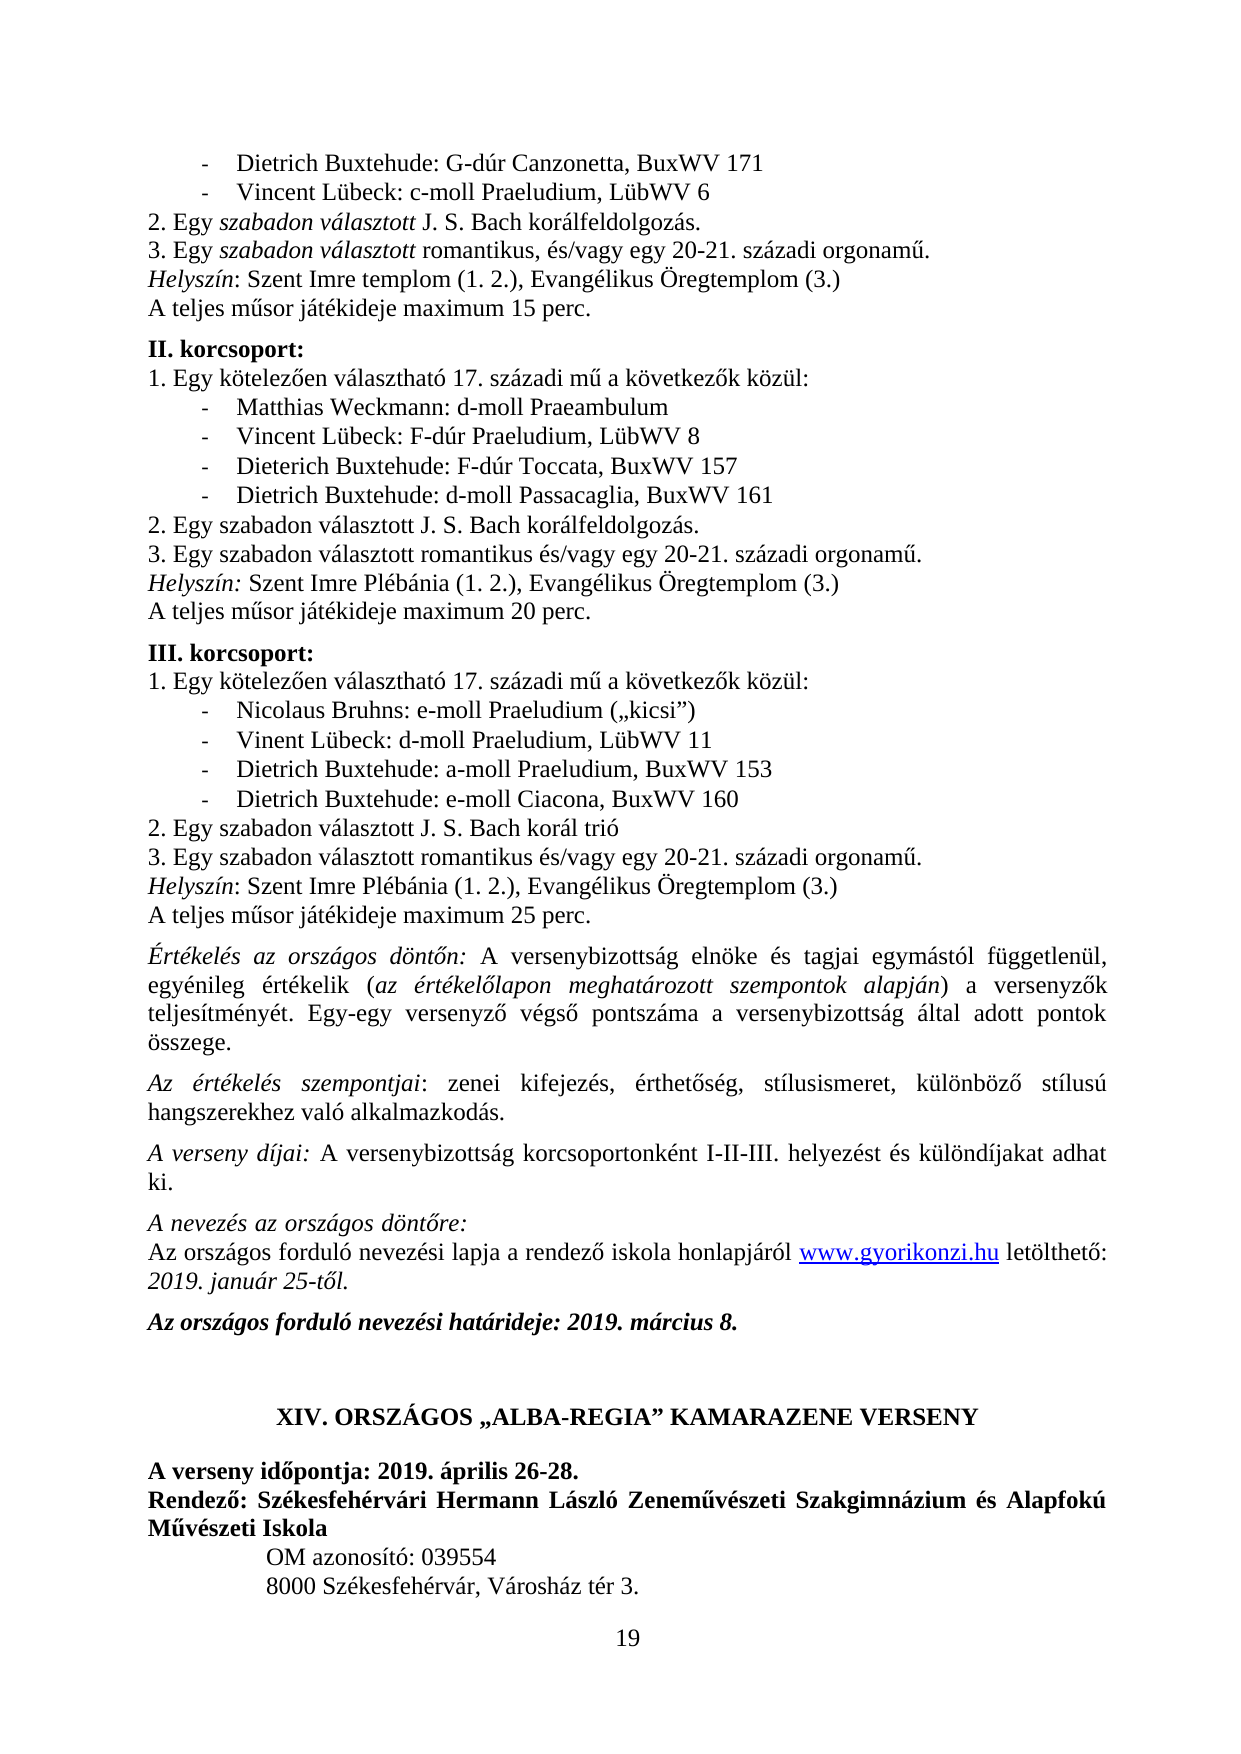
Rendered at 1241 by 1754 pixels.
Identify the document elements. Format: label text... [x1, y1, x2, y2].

text 1. Egy kötelezően választható 17. századi mű a következők közül: [148, 666, 1107, 695]
text A teljes műsor játékideje maximum 25 perc. [148, 900, 1107, 928]
list Dietrich Buxtehude: e-moll Ciacona, BuxWV 160 [199, 784, 1107, 813]
text OM azonosító: 039554 [266, 1542, 1107, 1571]
text Az országos forduló nevezési határideje: 2019. március 8. [148, 1307, 1107, 1336]
text 3. Egy szabadon választott romantikus és/vagy egy 20-21. századi orgonamű. [148, 842, 1107, 871]
text Rendező: Székesfehérvári Hermann László Zeneművészeti Szakgimnázium és Alapfokú Művészeti Iskola [148, 1485, 1107, 1542]
text 3. Egy szabadon választott romantikus, és/vagy egy 20-21. századi orgonamű. [148, 236, 1107, 264]
list Dieterich Buxtehude: F-dúr Toccata, BuxWV 157 [199, 451, 1107, 481]
list Dietrich Buxtehude: d-moll Passacaglia, BuxWV 161 [199, 481, 1107, 510]
text A teljes műsor játékideje maximum 15 perc. [148, 293, 1107, 322]
text 2. Egy szabadon választott J. S. Bach korálfeldolgozás. [148, 510, 1107, 539]
text 1. Egy kötelezően választható 17. századi mű a következők közül: [148, 363, 1107, 392]
text A teljes műsor játékideje maximum 20 perc. [148, 596, 1107, 625]
text 3. Egy szabadon választott romantikus és/vagy egy 20-21. századi orgonamű. [148, 539, 1107, 568]
list Dietrich Buxtehude: G-dúr Canzonetta, BuxWV 171 [199, 148, 1107, 177]
text Helyszín: Szent Imre templom (1. 2.), Evangélikus Öregtemplom (3.) [148, 264, 1107, 293]
text A verseny időpontja: 2019. április 26-28. [148, 1456, 1107, 1485]
text Helyszín: Szent Imre Plébánia (1. 2.), Evangélikus Öregtemplom (3.) [148, 568, 1107, 596]
text Helyszín: Szent Imre Plébánia (1. 2.), Evangélikus Öregtemplom (3.) [148, 871, 1107, 900]
text 8000 Székesfehérvár, Városház tér 3. [266, 1571, 1107, 1600]
text 2. Egy szabadon választott J. S. Bach korál trió [148, 813, 1107, 842]
list Vinent Lübeck: d-moll Praeludium, LübWV 11 [199, 725, 1107, 754]
text A verseny díjai: A versenybizottság korcsoportonként I-II-III. helyezést és különdíjakat adhat ki. [148, 1138, 1107, 1196]
text Értékelés az országos döntőn: A versenybizottság elnöke és tagjai egymástól függetlenül, egyénileg értékelik (az értékelőlapon meghatározott szempontok alapján) a versenyzők teljesítményét. Egy-egy versenyző végső pontszáma a versenybizottság által adott pontok összege. [148, 941, 1107, 1056]
text 2. Egy szabadon választott J. S. Bach korálfeldolgozás. [148, 207, 1107, 236]
list Vincent Lübeck: F-dúr Praeludium, LübWV 8 [199, 421, 1107, 451]
list Dietrich Buxtehude: a-moll Praeludium, BuxWV 153 [199, 754, 1107, 784]
list Matthias Weckmann: d-moll Praeambulum [199, 392, 1107, 421]
text Az értékelés szempontjai: zenei kifejezés, érthetőség, stílusismeret, különböző stílusú hangszerekhez való alkalmazkodás. [148, 1068, 1107, 1126]
text III. korcsoport: [148, 638, 1107, 666]
text XIV. ORSZÁGOS „ALBA-REGIA” KAMARAZENE VERSENY [148, 1402, 1107, 1431]
text II. korcsoport: [148, 334, 1107, 363]
text Az országos forduló nevezési lapja a rendező iskola honlapjáról www.gyorikonzi.hu letölthető: 2019. január 25-től. [148, 1237, 1107, 1295]
list Nicolaus Bruhns: e-moll Praeludium („kicsi”) [199, 695, 1107, 725]
list Vincent Lübeck: c-moll Praeludium, LübWV 6 [199, 177, 1107, 207]
text A nevezés az országos döntőre: [148, 1208, 1107, 1237]
